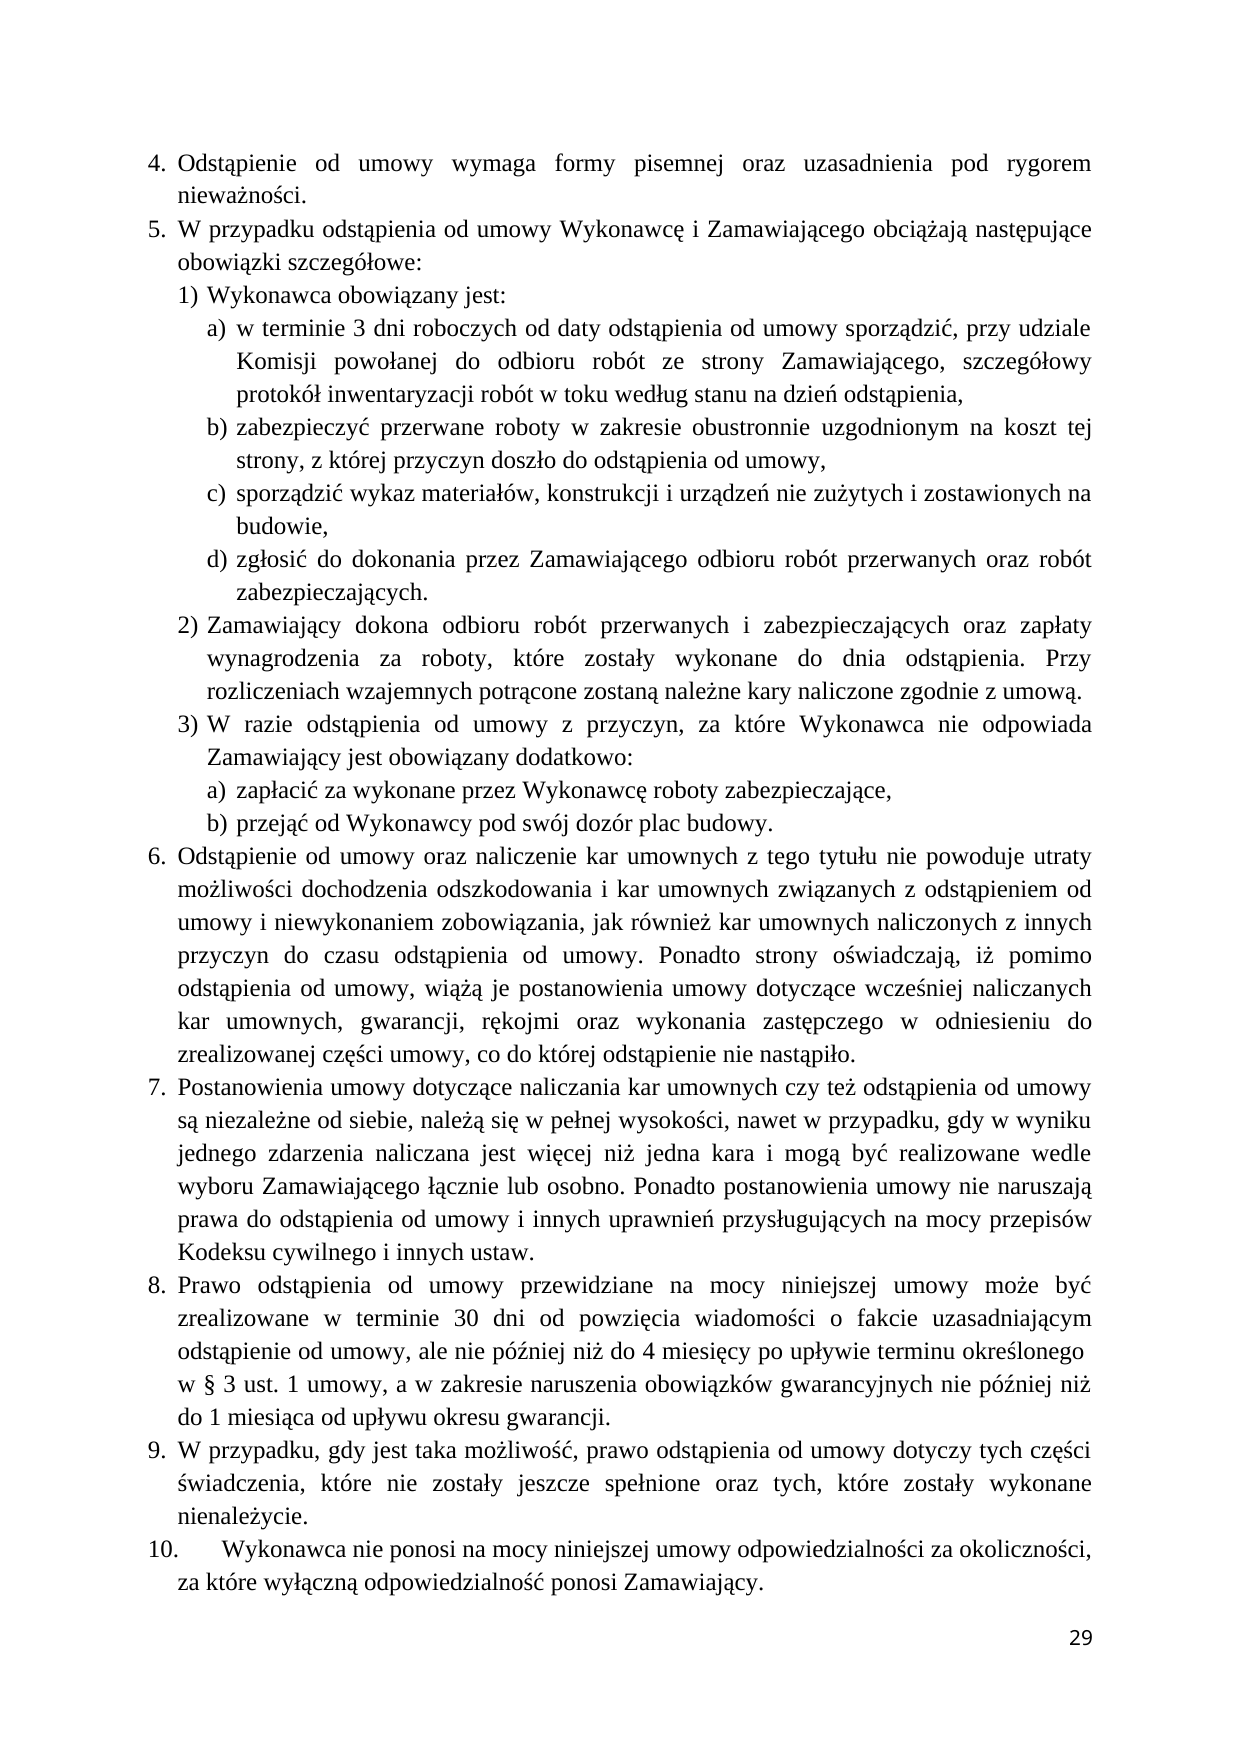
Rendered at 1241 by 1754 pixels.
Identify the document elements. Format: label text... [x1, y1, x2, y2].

list Wykonawca obowiązany jest: [177, 280, 1093, 308]
list Odstąpienie od umowy wymaga formy pisemnej oraz uzasadnienia pod rygorem nieważności. [148, 148, 1093, 209]
list Zamawiający dokona odbioru robót przerwanych i zabezpieczających oraz zapłaty wynagrodzenia za roboty, które zostały wykonane do dnia odstąpienia. Przy rozliczeniach wzajemnych potrącone zostaną należne kary naliczone zgodnie z umową. [177, 610, 1093, 705]
list W przypadku, gdy jest taka możliwość, prawo odstąpienia od umowy dotyczy tych części świadczenia, które nie zostały jeszcze spełnione oraz tych, które zostały wykonane nienależycie. [148, 1435, 1093, 1530]
list Prawo odstąpienia od umowy przewidziane na mocy niniejszej umowy może być zrealizowane w terminie 30 dni od powzięcia wiadomości o fakcie uzasadniającym odstąpienie od umowy, ale nie później niż do 4 miesięcy po upływie terminu określonego w § 3 ust. 1 umowy, a w zakresie naruszenia obowiązków gwarancyjnych nie później niż do 1 miesiąca od upływu okresu gwarancji. [148, 1270, 1093, 1431]
list sporządzić wykaz materiałów, konstrukcji i urządzeń nie zużytych i zostawionych na budowie, [207, 478, 1093, 539]
list zgłosić do dokonania przez Zamawiającego odbioru robót przerwanych oraz robót zabezpieczających. [207, 544, 1093, 606]
list W przypadku odstąpienia od umowy Wykonawcę i Zamawiającego obciążają następujące obowiązki szczegółowe: [148, 214, 1093, 275]
list Odstąpienie od umowy oraz naliczenie kar umownych z tego tytułu nie powoduje utraty możliwości dochodzenia odszkodowania i kar umownych związanych z odstąpieniem od umowy i niewykonaniem zobowiązania, jak również kar umownych naliczonych z innych przyczyn do czasu odstąpienia od umowy. Ponadto strony oświadczają, iż pomimo odstąpienia od umowy, wiążą je postanowienia umowy dotyczące wcześniej naliczanych kar umownych, gwarancji, rękojmi oraz wykonania zastępczego w odniesieniu do zrealizowanej części umowy, co do której odstąpienie nie nastąpiło. [148, 841, 1093, 1068]
list zabezpieczyć przerwane roboty w zakresie obustronnie uzgodnionym na koszt tej strony, z której przyczyn doszło do odstąpienia od umowy, [207, 412, 1093, 473]
list w terminie 3 dni roboczych od daty odstąpienia od umowy sporządzić, przy udziale Komisji powołanej do odbioru robót ze strony Zamawiającego, szczegółowy protokół inwentaryzacji robót w toku według stanu na dzień odstąpienia, [207, 313, 1093, 407]
list W razie odstąpienia od umowy z przyczyn, za które Wykonawca nie odpowiada Zamawiający jest obowiązany dodatkowo: [177, 709, 1093, 771]
list Postanowienia umowy dotyczące naliczania kar umownych czy też odstąpienia od umowy są niezależne od siebie, należą się w pełnej wysokości, nawet w przypadku, gdy w wyniku jednego zdarzenia naliczana jest więcej niż jedna kara i mogą być realizowane wedle wyboru Zamawiającego łącznie lub osobno. Ponadto postanowienia umowy nie naruszają prawa do odstąpienia od umowy i innych uprawnień przysługujących na mocy przepisów Kodeksu cywilnego i innych ustaw. [148, 1072, 1093, 1266]
list Wykonawca nie ponosi na mocy niniejszej umowy odpowiedzialności za okoliczności, za które wyłączną odpowiedzialność ponosi Zamawiający. [148, 1534, 1093, 1596]
list przejąć od Wykonawcy pod swój dozór plac budowy. [207, 808, 1093, 837]
list zapłacić za wykonane przez Wykonawcę roboty zabezpieczające, [207, 775, 1093, 804]
